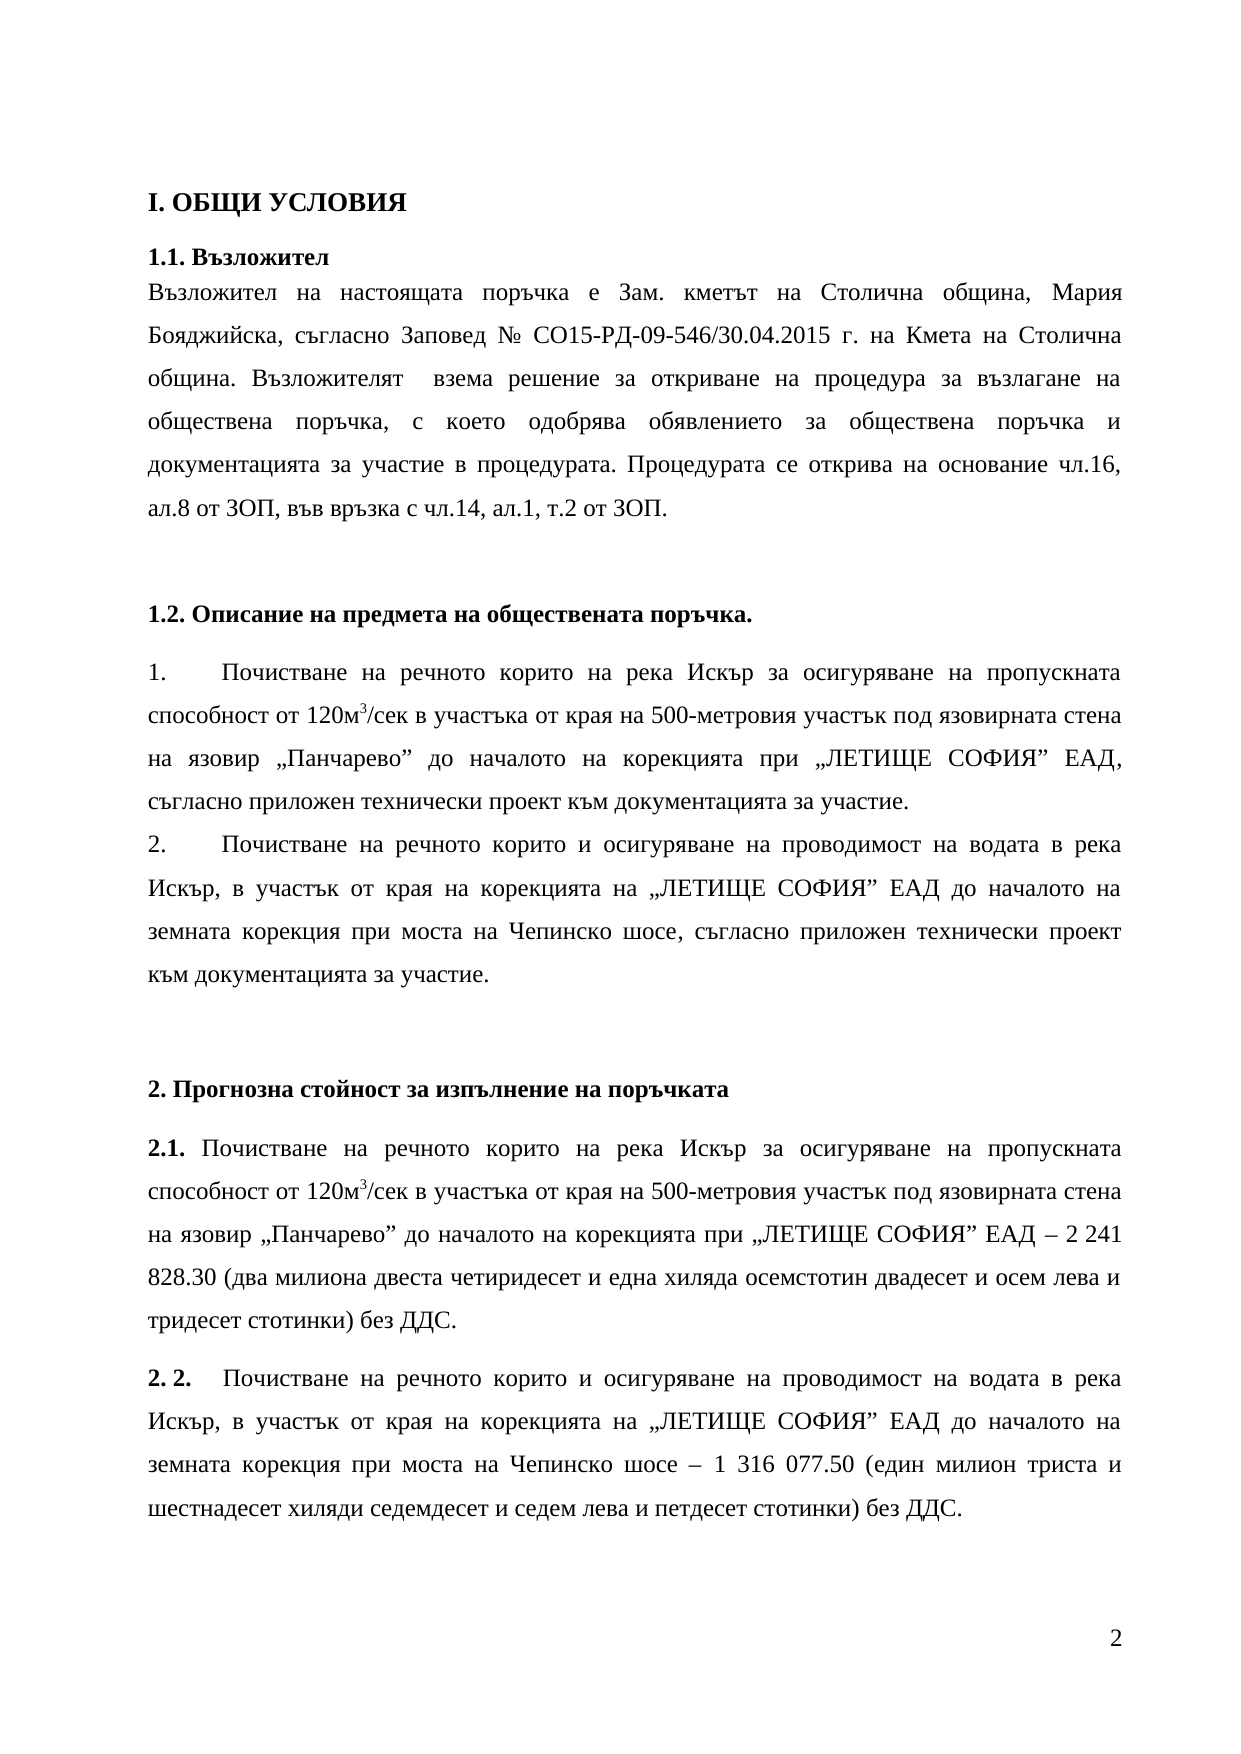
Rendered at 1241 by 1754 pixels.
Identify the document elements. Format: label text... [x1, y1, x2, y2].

text Възложител на настоящата поръчка е Зам. кметът на Столична община, Мария Бояджийска, съгласно Заповед № СО15-РД-09-546/30.04.2015 г. на Кмета на Столична община. Възложителят взема решение за откриване на процедура за възлагане на обществена поръчка, с което одобрява обявлението за обществена поръчка и документацията за участие в процедурата. Процедурата се открива на основание чл.16, ал.8 от ЗОП, във връзка с чл.14, ал.1, т.2 от ЗОП. [148, 277, 1122, 521]
text 1.2. Описание на предмета на обществената поръчка. [148, 599, 1122, 628]
list Почистване на речното корито и осигуряване на проводимост на водата в река Искър, в участък от края на корекцията на „ЛЕТИЩЕ СОФИЯ” ЕАД до началото на земната корекция при моста на Чепинско шосе, съгласно приложен технически проект към документацията за участие. [148, 829, 1122, 988]
text 2. 2. Почистване на речното корито и осигуряване на проводимост на водата в река Искър, в участък от края на корекцията на „ЛЕТИЩЕ СОФИЯ” ЕАД до началото на земната корекция при моста на Чепинско шосе – 1 316 077.50 (един милион триста и шестнадесет хиляди седемдесет и седем лева и петдесет стотинки) без ДДС. [148, 1363, 1122, 1521]
text 1.1. Възложител [148, 242, 1122, 271]
list Почистване на речното корито на река Искър за осигуряване на пропускната способност от 120м3/сек в участъка от края на 500-метровия участък под язовирната стена на язовир „Панчарево” до началото на корекцията при „ЛЕТИЩЕ СОФИЯ” ЕАД, съгласно приложен технически проект към документацията за участие. [148, 657, 1122, 815]
text 2.1. Почистване на речното корито на река Искър за осигуряване на пропускната способност от 120м3/сек в участъка от края на 500-метровия участък под язовирната стена на язовир „Панчарево” до началото на корекцията при „ЛЕТИЩЕ СОФИЯ” ЕАД – 2 241 828.30 (два милиона двеста четиридесет и една хиляда осемстотин двадесет и осем лева и тридесет стотинки) без ДДС. [148, 1133, 1122, 1334]
text Общи условия [148, 186, 1122, 217]
text 2. Прогнозна стойност за изпълнение на поръчката [148, 1074, 1122, 1103]
